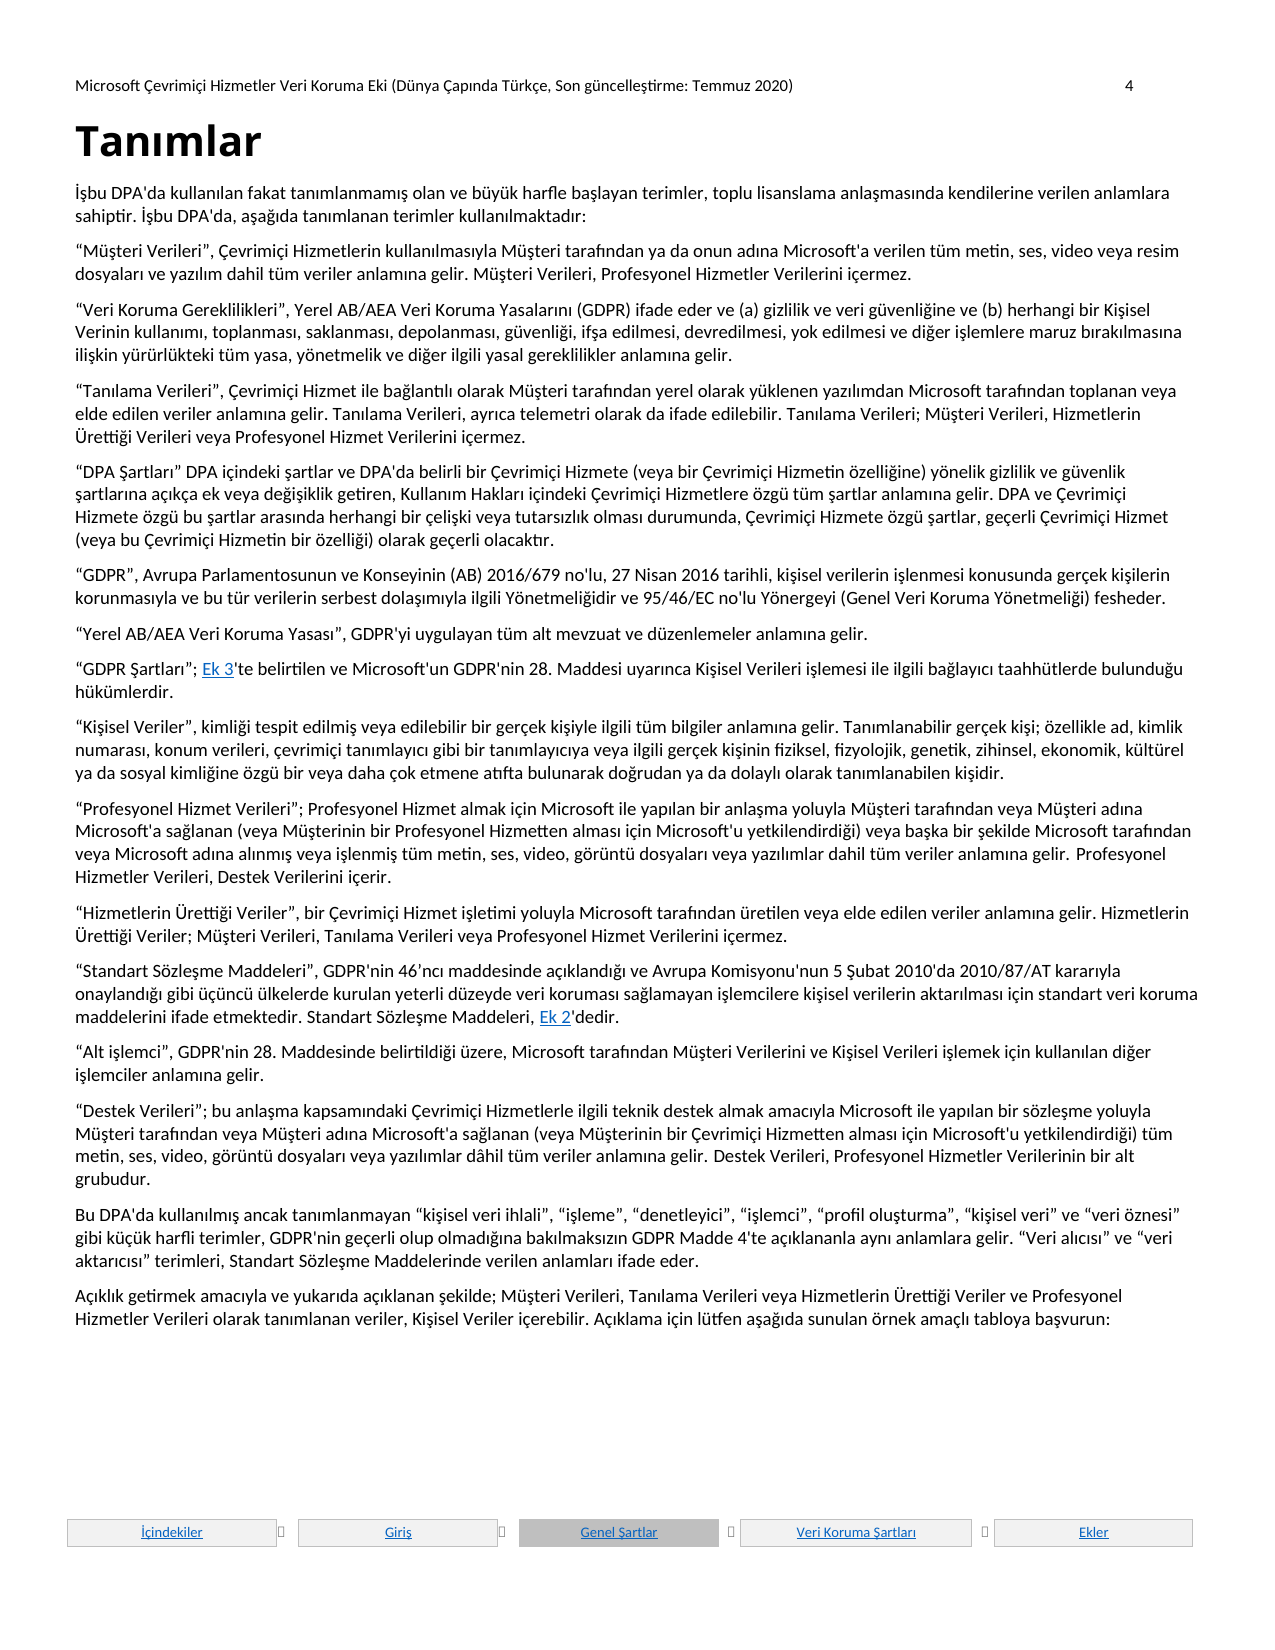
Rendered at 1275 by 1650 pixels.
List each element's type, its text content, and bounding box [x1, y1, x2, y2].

list “Tanılama Verileri”, Çevrimiçi Hizmet ile bağlantılı olarak Müşteri tarafından yerel olarak yüklenen yazılımdan Microsoft tarafından toplanan veya elde edilen veriler anlamına gelir. Tanılama Verileri, ayrıca telemetri olarak da ifade edilebilir. Tanılama Verileri; Müşteri Verileri, Hizmetlerin Ürettiği Verileri veya Profesyonel Hizmet Verilerini içermez. [75, 379, 1200, 448]
list “GDPR Şartları”; Ek 3'te belirtilen ve Microsoft'un GDPR'nin 28. Maddesi uyarınca Kişisel Verileri işlemesi ile ilgili bağlayıcı taahhütlerde bulunduğu hükümlerdir. [75, 657, 1200, 703]
list Açıklık getirmek amacıyla ve yukarıda açıklanan şekilde; Müşteri Verileri, Tanılama Verileri veya Hizmetlerin Ürettiği Veriler ve Profesyonel Hizmetler Verileri olarak tanımlanan veriler, Kişisel Veriler içerebilir. Açıklama için lütfen aşağıda sunulan örnek amaçlı tabloya başvurun: [75, 1284, 1200, 1330]
list “Veri Koruma Gereklilikleri”, Yerel AB/AEA Veri Koruma Yasalarını (GDPR) ifade eder ve (a) gizlilik ve veri güvenliğine ve (b) herhangi bir Kişisel Verinin kullanımı, toplanması, saklanması, depolanması, güvenliği, ifşa edilmesi, devredilmesi, yok edilmesi ve diğer işlemlere maruz bırakılmasına ilişkin yürürlükteki tüm yasa, yönetmelik ve diğer ilgili yasal gereklilikler anlamına gelir. [75, 298, 1200, 366]
list “Destek Verileri”; bu anlaşma kapsamındaki Çevrimiçi Hizmetlerle ilgili teknik destek almak amacıyla Microsoft ile yapılan bir sözleşme yoluyla Müşteri tarafından veya Müşteri adına Microsoft'a sağlanan (veya Müşterinin bir Çevrimiçi Hizmetten alması için Microsoft'u yetkilendirdiği) tüm metin, ses, video, görüntü dosyaları veya yazılımlar dâhil tüm veriler anlamına gelir. Destek Verileri, Profesyonel Hizmetler Verilerinin bir alt grubudur. [75, 1099, 1200, 1191]
list “Profesyonel Hizmet Verileri”; Profesyonel Hizmet almak için Microsoft ile yapılan bir anlaşma yoluyla Müşteri tarafından veya Müşteri adına Microsoft'a sağlanan (veya Müşterinin bir Profesyonel Hizmetten alması için Microsoft'u yetkilendirdiği) veya başka bir şekilde Microsoft tarafından veya Microsoft adına alınmış veya işlenmiş tüm metin, ses, video, görüntü dosyaları veya yazılımlar dahil tüm veriler anlamına gelir. Profesyonel Hizmetler Verileri, Destek Verilerini içerir. [75, 797, 1200, 888]
list “Hizmetlerin Ürettiği Veriler”, bir Çevrimiçi Hizmet işletimi yoluyla Microsoft tarafından üretilen veya elde edilen veriler anlamına gelir. Hizmetlerin Ürettiği Veriler; Müşteri Verileri, Tanılama Verileri veya Profesyonel Hizmet Verilerini içermez. [75, 901, 1200, 947]
list “GDPR”, Avrupa Parlamentosunun ve Konseyinin (AB) 2016/679 no'lu, 27 Nisan 2016 tarihli, kişisel verilerin işlenmesi konusunda gerçek kişilerin korunmasıyla ve bu tür verilerin serbest dolaşımıyla ilgili Yönetmeliğidir ve 95/46/EC no'lu Yönergeyi (Genel Veri Koruma Yönetmeliği) fesheder. [75, 563, 1200, 609]
list “Müşteri Verileri”, Çevrimiçi Hizmetlerin kullanılmasıyla Müşteri tarafından ya da onun adına Microsoft'a verilen tüm metin, ses, video veya resim dosyaları ve yazılım dahil tüm veriler anlamına gelir. Müşteri Verileri, Profesyonel Hizmetler Verilerini içermez. [75, 239, 1200, 285]
list “DPA Şartları” DPA içindeki şartlar ve DPA'da belirli bir Çevrimiçi Hizmete (veya bir Çevrimiçi Hizmetin özelliğine) yönelik gizlilik ve güvenlik şartlarına açıkça ek veya değişiklik getiren, Kullanım Hakları içindeki Çevrimiçi Hizmetlere özgü tüm şartlar anlamına gelir. DPA ve Çevrimiçi Hizmete özgü bu şartlar arasında herhangi bir çelişki veya tutarsızlık olması durumunda, Çevrimiçi Hizmete özgü şartlar, geçerli Çevrimiçi Hizmet (veya bu Çevrimiçi Hizmetin bir özelliği) olarak geçerli olacaktır. [75, 460, 1200, 551]
list “Standart Sözleşme Maddeleri”, GDPR'nin 46’ncı maddesinde açıklandığı ve Avrupa Komisyonu'nun 5 Şubat 2010'da 2010/87/AT kararıyla onaylandığı gibi üçüncü ülkelerde kurulan yeterli düzeyde veri koruması sağlamayan işlemcilere kişisel verilerin aktarılması için standart veri koruma maddelerini ifade etmektedir. Standart Sözleşme Maddeleri, Ek 2'dedir. [75, 959, 1200, 1028]
list “Kişisel Veriler”, kimliği tespit edilmiş veya edilebilir bir gerçek kişiyle ilgili tüm bilgiler anlamına gelir. Tanımlanabilir gerçek kişi; özellikle ad, kimlik numarası, konum verileri, çevrimiçi tanımlayıcı gibi bir tanımlayıcıya veya ilgili gerçek kişinin fiziksel, fizyolojik, genetik, zihinsel, ekonomik, kültürel ya da sosyal kimliğine özgü bir veya daha çok etmene atıfta bulunarak doğrudan ya da dolaylı olarak tanımlanabilen kişidir. [75, 716, 1200, 784]
subtitle Tanımlar [75, 112, 1200, 168]
list “Yerel AB/AEA Veri Koruma Yasası”, GDPR'yi uygulayan tüm alt mevzuat ve düzenlemeler anlamına gelir. [75, 622, 1200, 645]
list İşbu DPA'da kullanılan fakat tanımlanmamış olan ve büyük harfle başlayan terimler, toplu lisanslama anlaşmasında kendilerine verilen anlamlara sahiptir. İşbu DPA'da, aşağıda tanımlanan terimler kullanılmaktadır: [75, 181, 1200, 227]
list Bu DPA'da kullanılmış ancak tanımlanmayan “kişisel veri ihlali”, “işleme”, “denetleyici”, “işlemci”, “profil oluşturma”, “kişisel veri” ve “veri öznesi” gibi küçük harfli terimler, GDPR'nin geçerli olup olmadığına bakılmaksızın GDPR Madde 4'te açıklananla aynı anlamlara gelir. “Veri alıcısı” ve “veri aktarıcısı” terimleri, Standart Sözleşme Maddelerinde verilen anlamları ifade eder. [75, 1203, 1200, 1272]
list “Alt işlemci”, GDPR'nin 28. Maddesinde belirtildiği üzere, Microsoft tarafından Müşteri Verilerini ve Kişisel Verileri işlemek için kullanılan diğer işlemciler anlamına gelir. [75, 1041, 1200, 1086]
